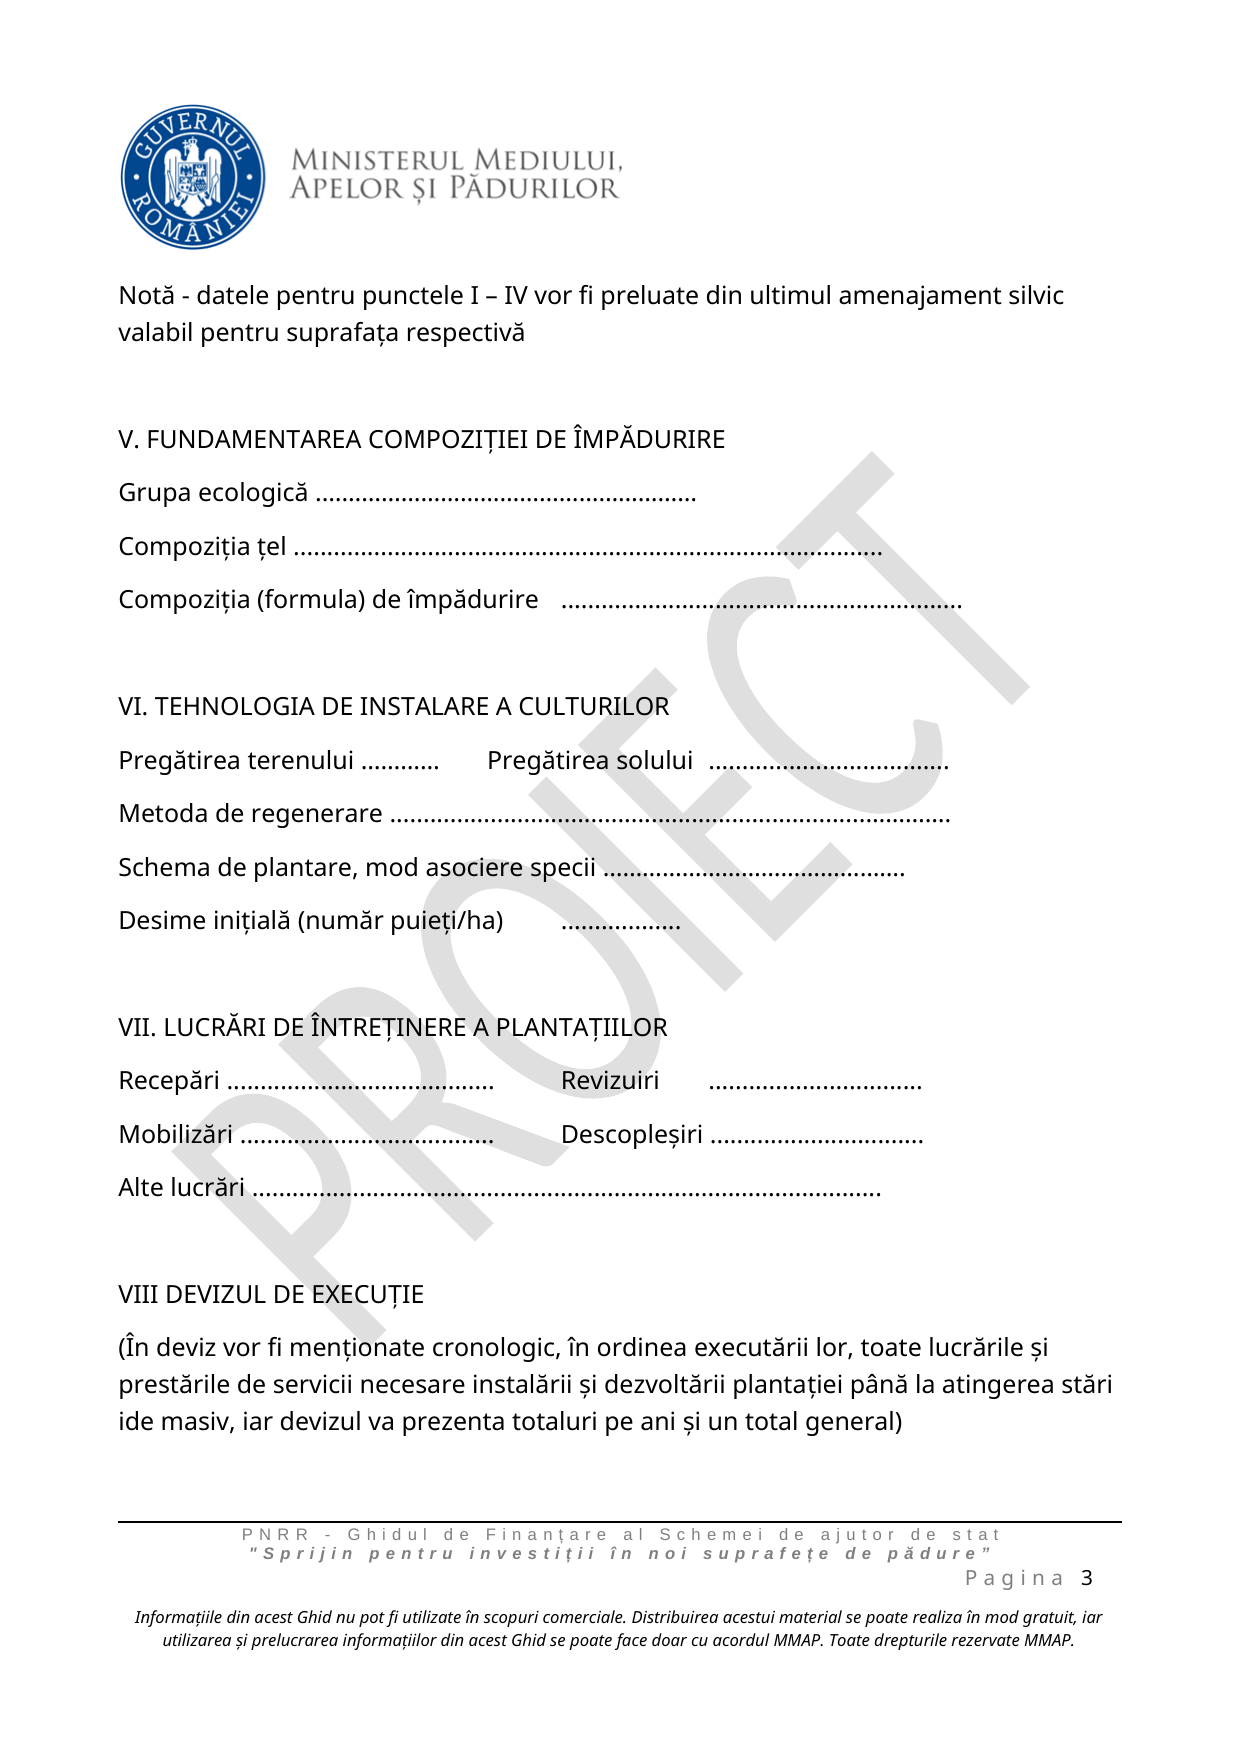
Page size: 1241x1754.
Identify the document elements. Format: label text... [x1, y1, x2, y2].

text VI. TEHNOLOGIA DE INSTALARE A CULTURILOR [118, 689, 1122, 723]
text V. FUNDAMENTAREA COMPOZIȚIEI DE ÎMPĂDURIRE [118, 422, 1122, 456]
text Desime iniţială (număr puieţi/ha) .................. [118, 903, 1122, 937]
text (În deviz vor fi menționate cronologic, în ordinea executării lor, toate lucrările și prestările de servicii necesare instalării și dezvoltării plantației până la atingerea stări ide masiv, iar devizul va prezenta totaluri pe ani și un total general) [118, 1330, 1122, 1438]
text VII. LUCRĂRI DE ÎNTREȚINERE A PLANTAȚIILOR [118, 1009, 1122, 1043]
text Metoda de regenerare .......................................................................…………. [118, 796, 1122, 830]
text Compoziţia ţel ........................................................................................ [118, 528, 1122, 563]
text Pregătirea terenului ………… Pregătirea solului .................................... [118, 742, 1122, 776]
text Mobilizări ...................................... Descopleşiri ................................ [118, 1116, 1122, 1150]
text Notă - datele pentru punctele I – IV vor fi preluate din ultimul amenajament silvic valabil pentru suprafața respectivă [118, 278, 1122, 349]
picture [118, 103, 649, 250]
text Schema de plantare, mod asociere specii ………………………………………. [118, 849, 1122, 883]
text Recepări ........................................ Revizuiri ................................ [118, 1063, 1122, 1097]
text Alte lucrări .............................................................................................. [118, 1170, 1122, 1204]
text VIII DEVIZUL DE EXECUȚIE [118, 1277, 1122, 1311]
text Compoziţia (formula) de împădurire ............................................................ [118, 582, 1122, 616]
text Grupa ecologică .………………………………………………… [118, 475, 1122, 509]
